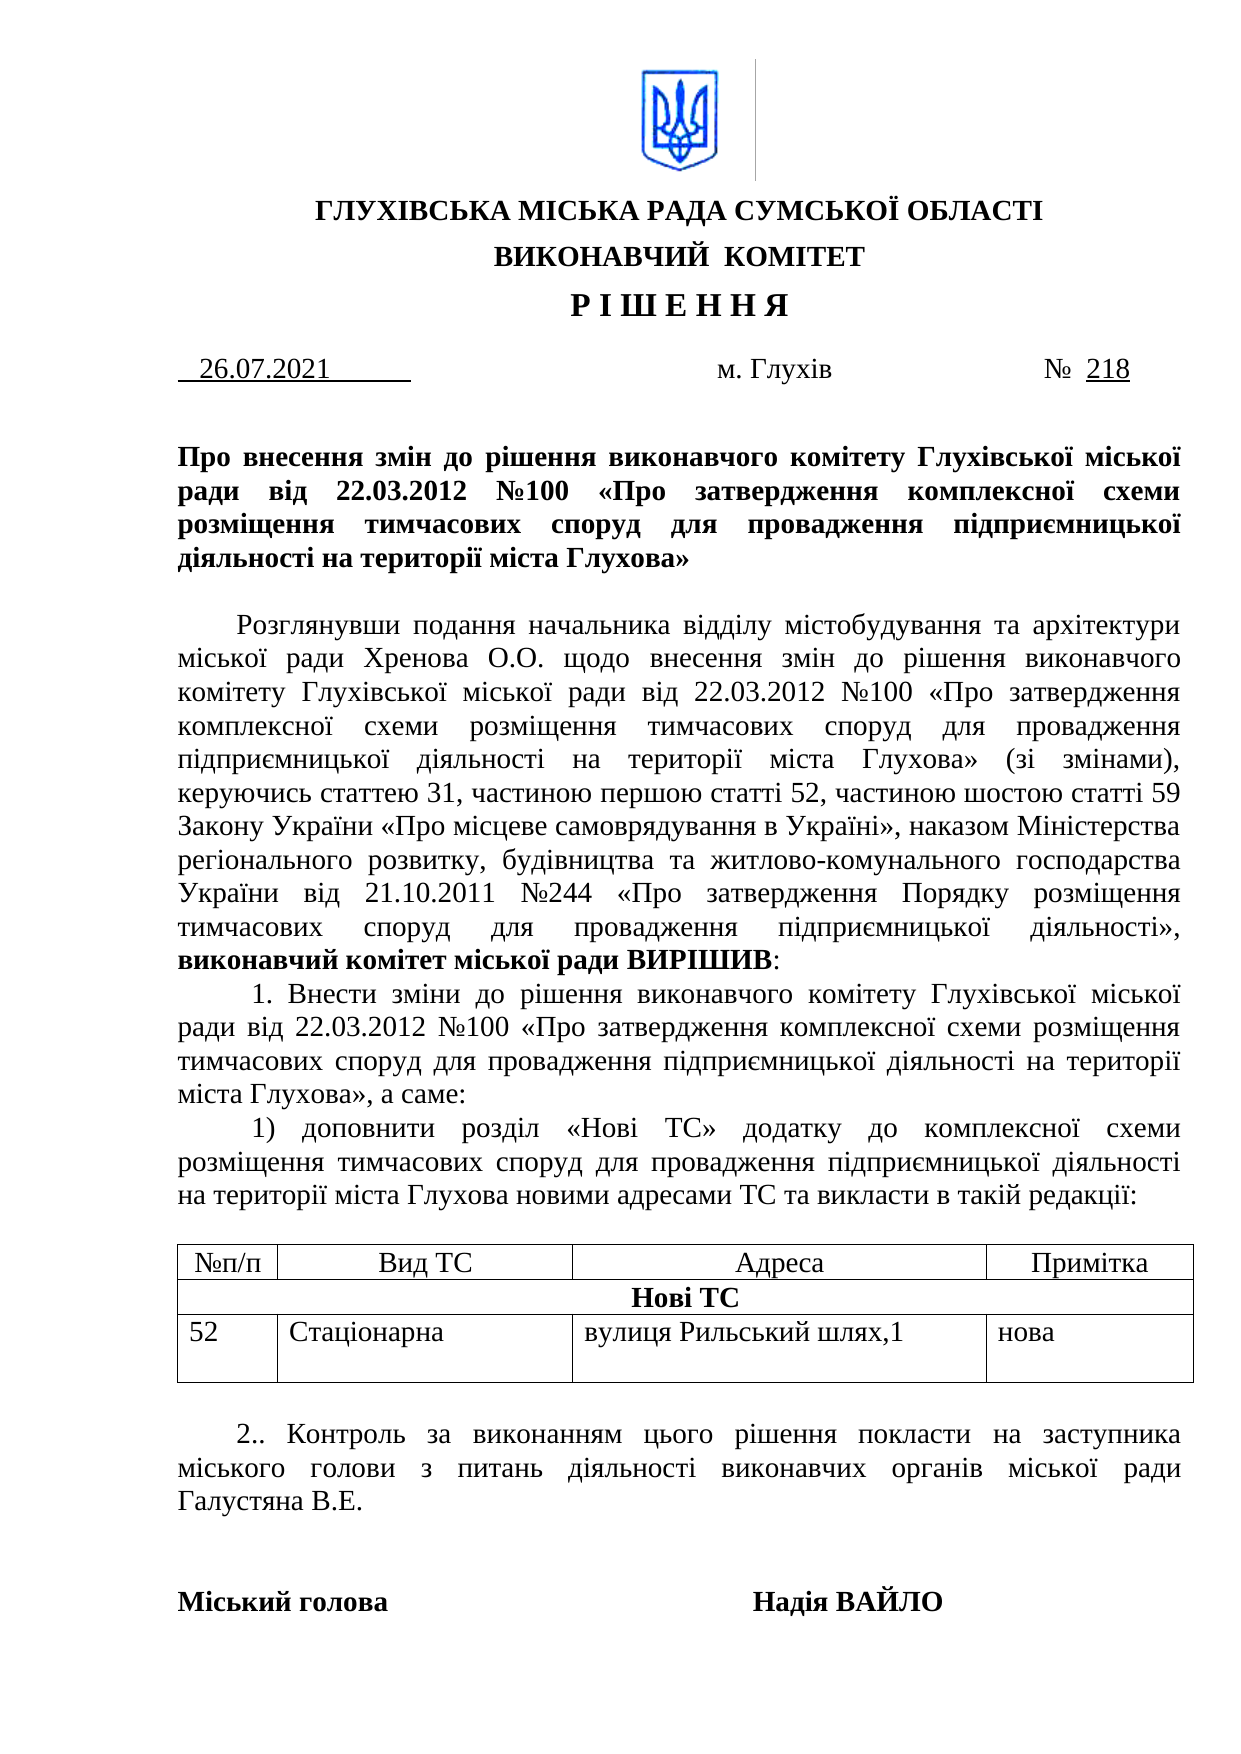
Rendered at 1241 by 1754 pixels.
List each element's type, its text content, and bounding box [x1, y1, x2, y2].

text 1) доповнити розділ «Нові ТС» додатку до комплексної схеми розміщення тимчасових споруд для провадження підприємницької діяльності на території міста Глухова новими адресами ТС та викласти в такій редакції: [177, 1110, 1181, 1211]
table_cell нова [987, 1315, 1193, 1382]
table_header Примітка [987, 1245, 1193, 1279]
subtitle 26.07.2021 м. Глухів № 218 [177, 351, 1240, 385]
subtitle ГЛУХІВСЬКА МІСЬКА РАДА СУМСЬКОЇ ОБЛАСТІ [177, 193, 1181, 226]
text 2.. Контроль за виконанням цього рішення покласти на заступника міського голови з питань діяльності виконавчих органів міської ради Галустяна В.Е. [177, 1416, 1181, 1517]
table_cell Стаціонарна [278, 1315, 572, 1382]
text Міський голова Надія ВАЙЛО [177, 1584, 1181, 1617]
subtitle Про внесення змін до рішення виконавчого комітету Глухівської міської ради від 22.03.2012 №100 «Про затвердження комплексної схеми розміщення тимчасових споруд для провадження підприємницької діяльності на території міста Глухова» [177, 439, 1181, 573]
subtitle Р І Ш Е Н Н Я [177, 285, 1181, 323]
picture [602, 59, 756, 181]
table_cell Нові ТС [178, 1280, 1193, 1313]
text Розглянувши подання начальника відділу містобудування та архітектури міської ради Хренова О.О. щодо внесення змін до рішення виконавчого комітету Глухівської міської ради від 22.03.2012 №100 «Про затвердження комплексної схеми розміщення тимчасових споруд для провадження підприємницької діяльності на території міста Глухова» (зі змінами), керуючись статтею 31, частиною першою статті 52, частиною шостою статті 59 Закону України «Про місцеве самоврядування в Україні», наказом Міністерства регіонального розвитку, будівництва та житлово-комунального господарства України від 21.10.2011 №244 «Про затвердження Порядку розміщення тимчасових споруд для провадження підприємницької діяльності», виконавчий комітет міської ради ВИРІШИВ: [177, 607, 1181, 976]
table_cell вулиця Рильський шлях,1 [573, 1315, 986, 1382]
subtitle ВИКОНАВЧИЙ КОМІТЕТ [177, 239, 1181, 272]
table_header Адреса [573, 1245, 986, 1279]
table_header Вид ТС [278, 1245, 572, 1279]
table_cell 52 [178, 1315, 277, 1382]
text 1. Внести зміни до рішення виконавчого комітету Глухівської міської ради від 22.03.2012 №100 «Про затвердження комплексної схеми розміщення тимчасових споруд для провадження підприємницької діяльності на території міста Глухова», а саме: [177, 976, 1181, 1110]
table_header №п/п [178, 1245, 277, 1279]
